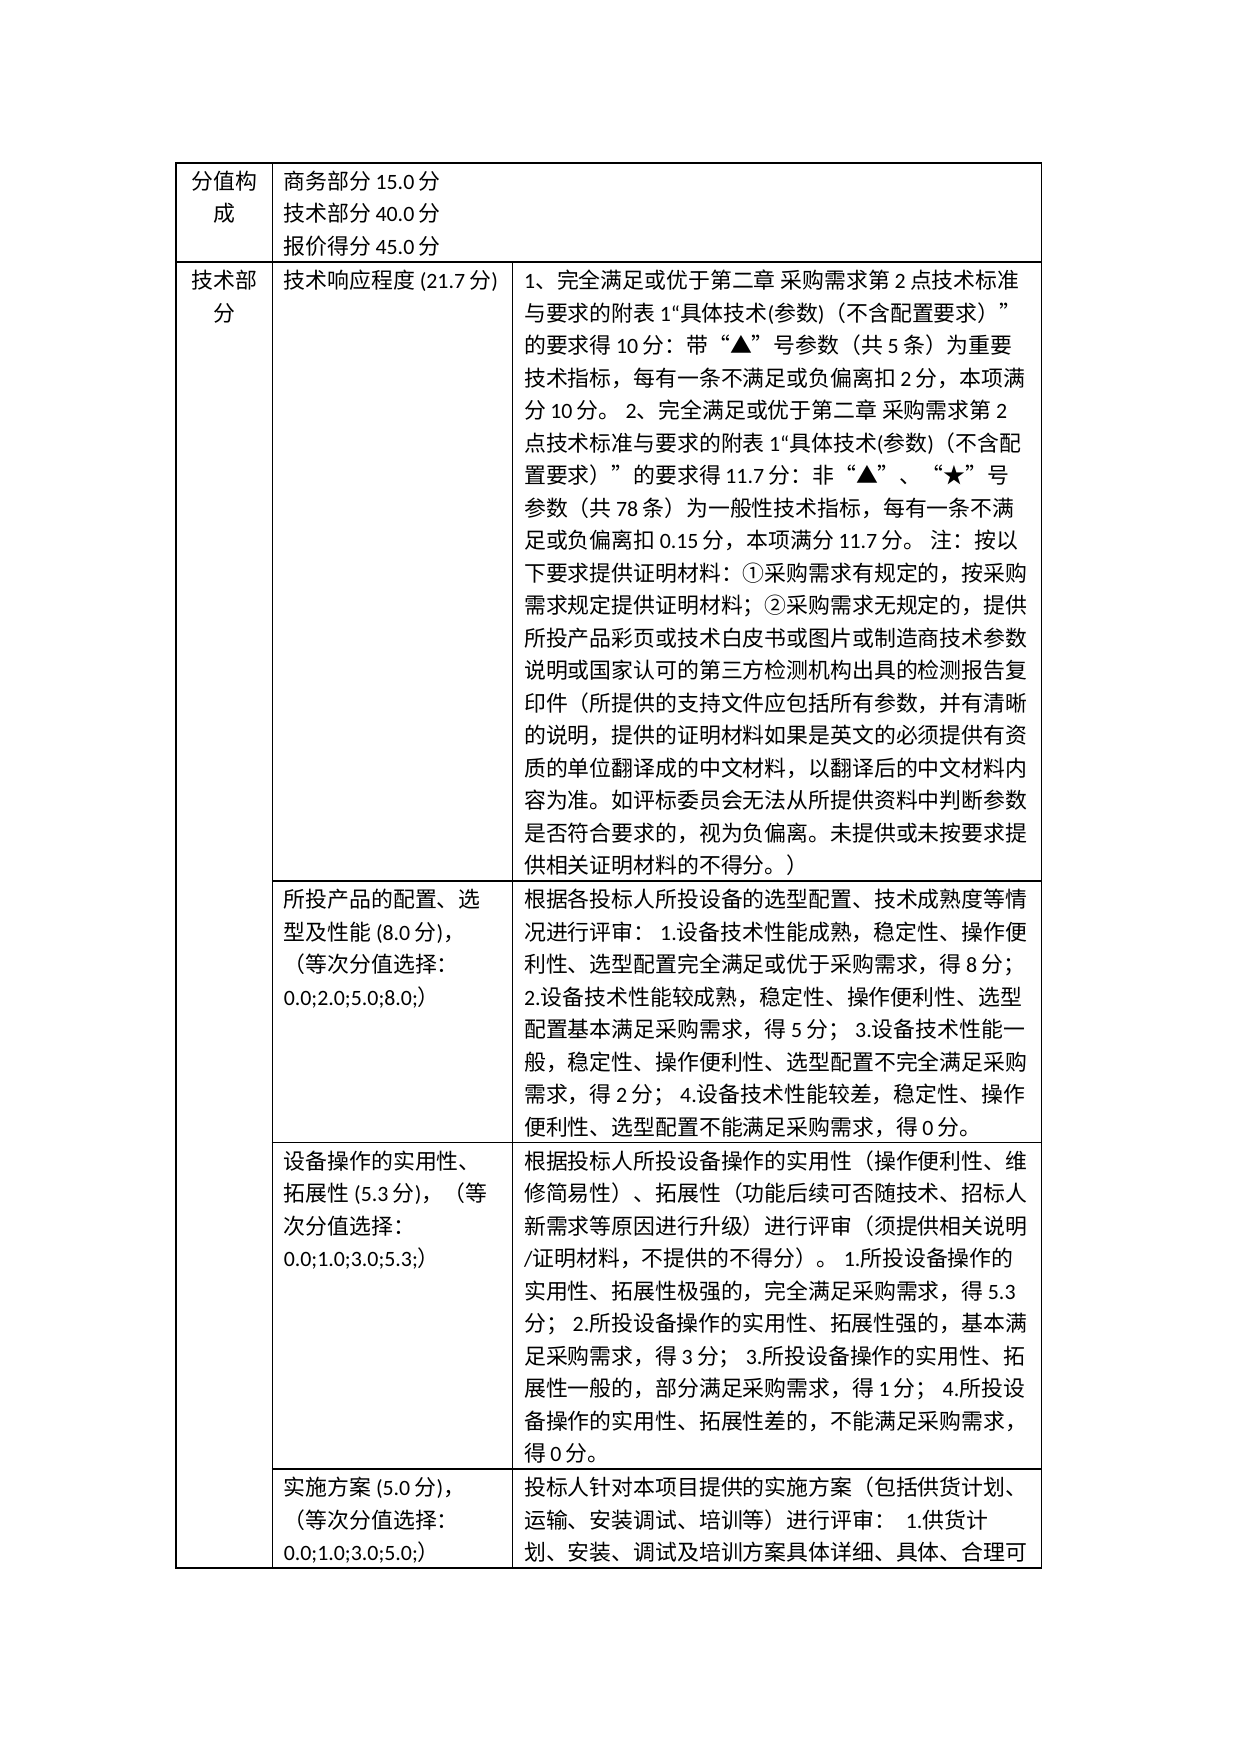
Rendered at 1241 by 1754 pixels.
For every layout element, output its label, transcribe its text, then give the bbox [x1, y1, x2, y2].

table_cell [513, 1470, 1041, 1567]
table_cell 分值构成 [177, 164, 272, 261]
table_cell 设备操作的实用性、拓展性 (5.3分)，（等次分值选择：0.0;1.0;3.0;5.3;） [273, 1143, 512, 1468]
table_cell 技术响应程度 (21.7分) [273, 263, 512, 880]
table_cell 商务部分15.0分 技术部分40.0分 报价得分45.0分 [273, 164, 1041, 261]
table_cell 1、完全满足或优于第二章 采购需求第2点技术标准与要求的附表1“具体技术(参数)（不含配置要求）”的要求得10分：带“▲”号参数（共5条）为重要技术指标，每有一条不满足或负偏离扣2分，本项满分10分。 2、完全满足或优于第二章 采购需求第2点技术标准与要求的附表1“具体技术(参数)（不含配置要求）”的要求得11.7分：非“▲”、“★”号参数（共78条）为一般性技术指标，每有一条不满足或负偏离扣0.15分，本项满分11.7分。 注：按以下要求提供证明材料：①采购需求有规定的，按采购需求规定提供证明材料；②采购需求无规定的，提供所投产品彩页或技术白皮书或图片或制造商技术参数说明或国家认可的第三方检测机构出具的检测报告复印件（所提供的支持文件应包括所有参数，并有清晰的说明，提供的证明材料如果是英文的必须提供有资质的单位翻译成的中文材料，以翻译后的中文材料内容为准。如评标委员会无法从所提供资料中判断参数是否符合要求的，视为负偏离。未提供或未按要求提供相关证明材料的不得分。） [513, 263, 1041, 880]
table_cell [273, 1470, 512, 1567]
table_cell 根据各投标人所投设备的选型配置、技术成熟度等情况进行评审： 1.设备技术性能成熟，稳定性、操作便利性、选型配置完全满足或优于采购需求，得8分； 2.设备技术性能较成熟，稳定性、操作便利性、选型配置基本满足采购需求，得5分； 3.设备技术性能一般，稳定性、操作便利性、选型配置不完全满足采购需求，得2分； 4.设备技术性能较差，稳定性、操作便利性、选型配置不能满足采购需求，得0分。 [513, 882, 1041, 1142]
table_cell 根据投标人所投设备操作的实用性（操作便利性、维修简易性）、拓展性（功能后续可否随技术、招标人新需求等原因进行升级）进行评审（须提供相关说明/证明材料，不提供的不得分）。 1.所投设备操作的实用性、拓展性极强的，完全满足采购需求，得5.3分； 2.所投设备操作的实用性、拓展性强的，基本满足采购需求，得3分； 3.所投设备操作的实用性、拓展性一般的，部分满足采购需求，得1分； 4.所投设备操作的实用性、拓展性差的，不能满足采购需求，得0分。 [513, 1143, 1041, 1468]
table_cell 所投产品的配置、选型及性能 (8.0分)，（等次分值选择：0.0;2.0;5.0;8.0;） [273, 882, 512, 1142]
table_cell 技术部分 [177, 263, 272, 1567]
